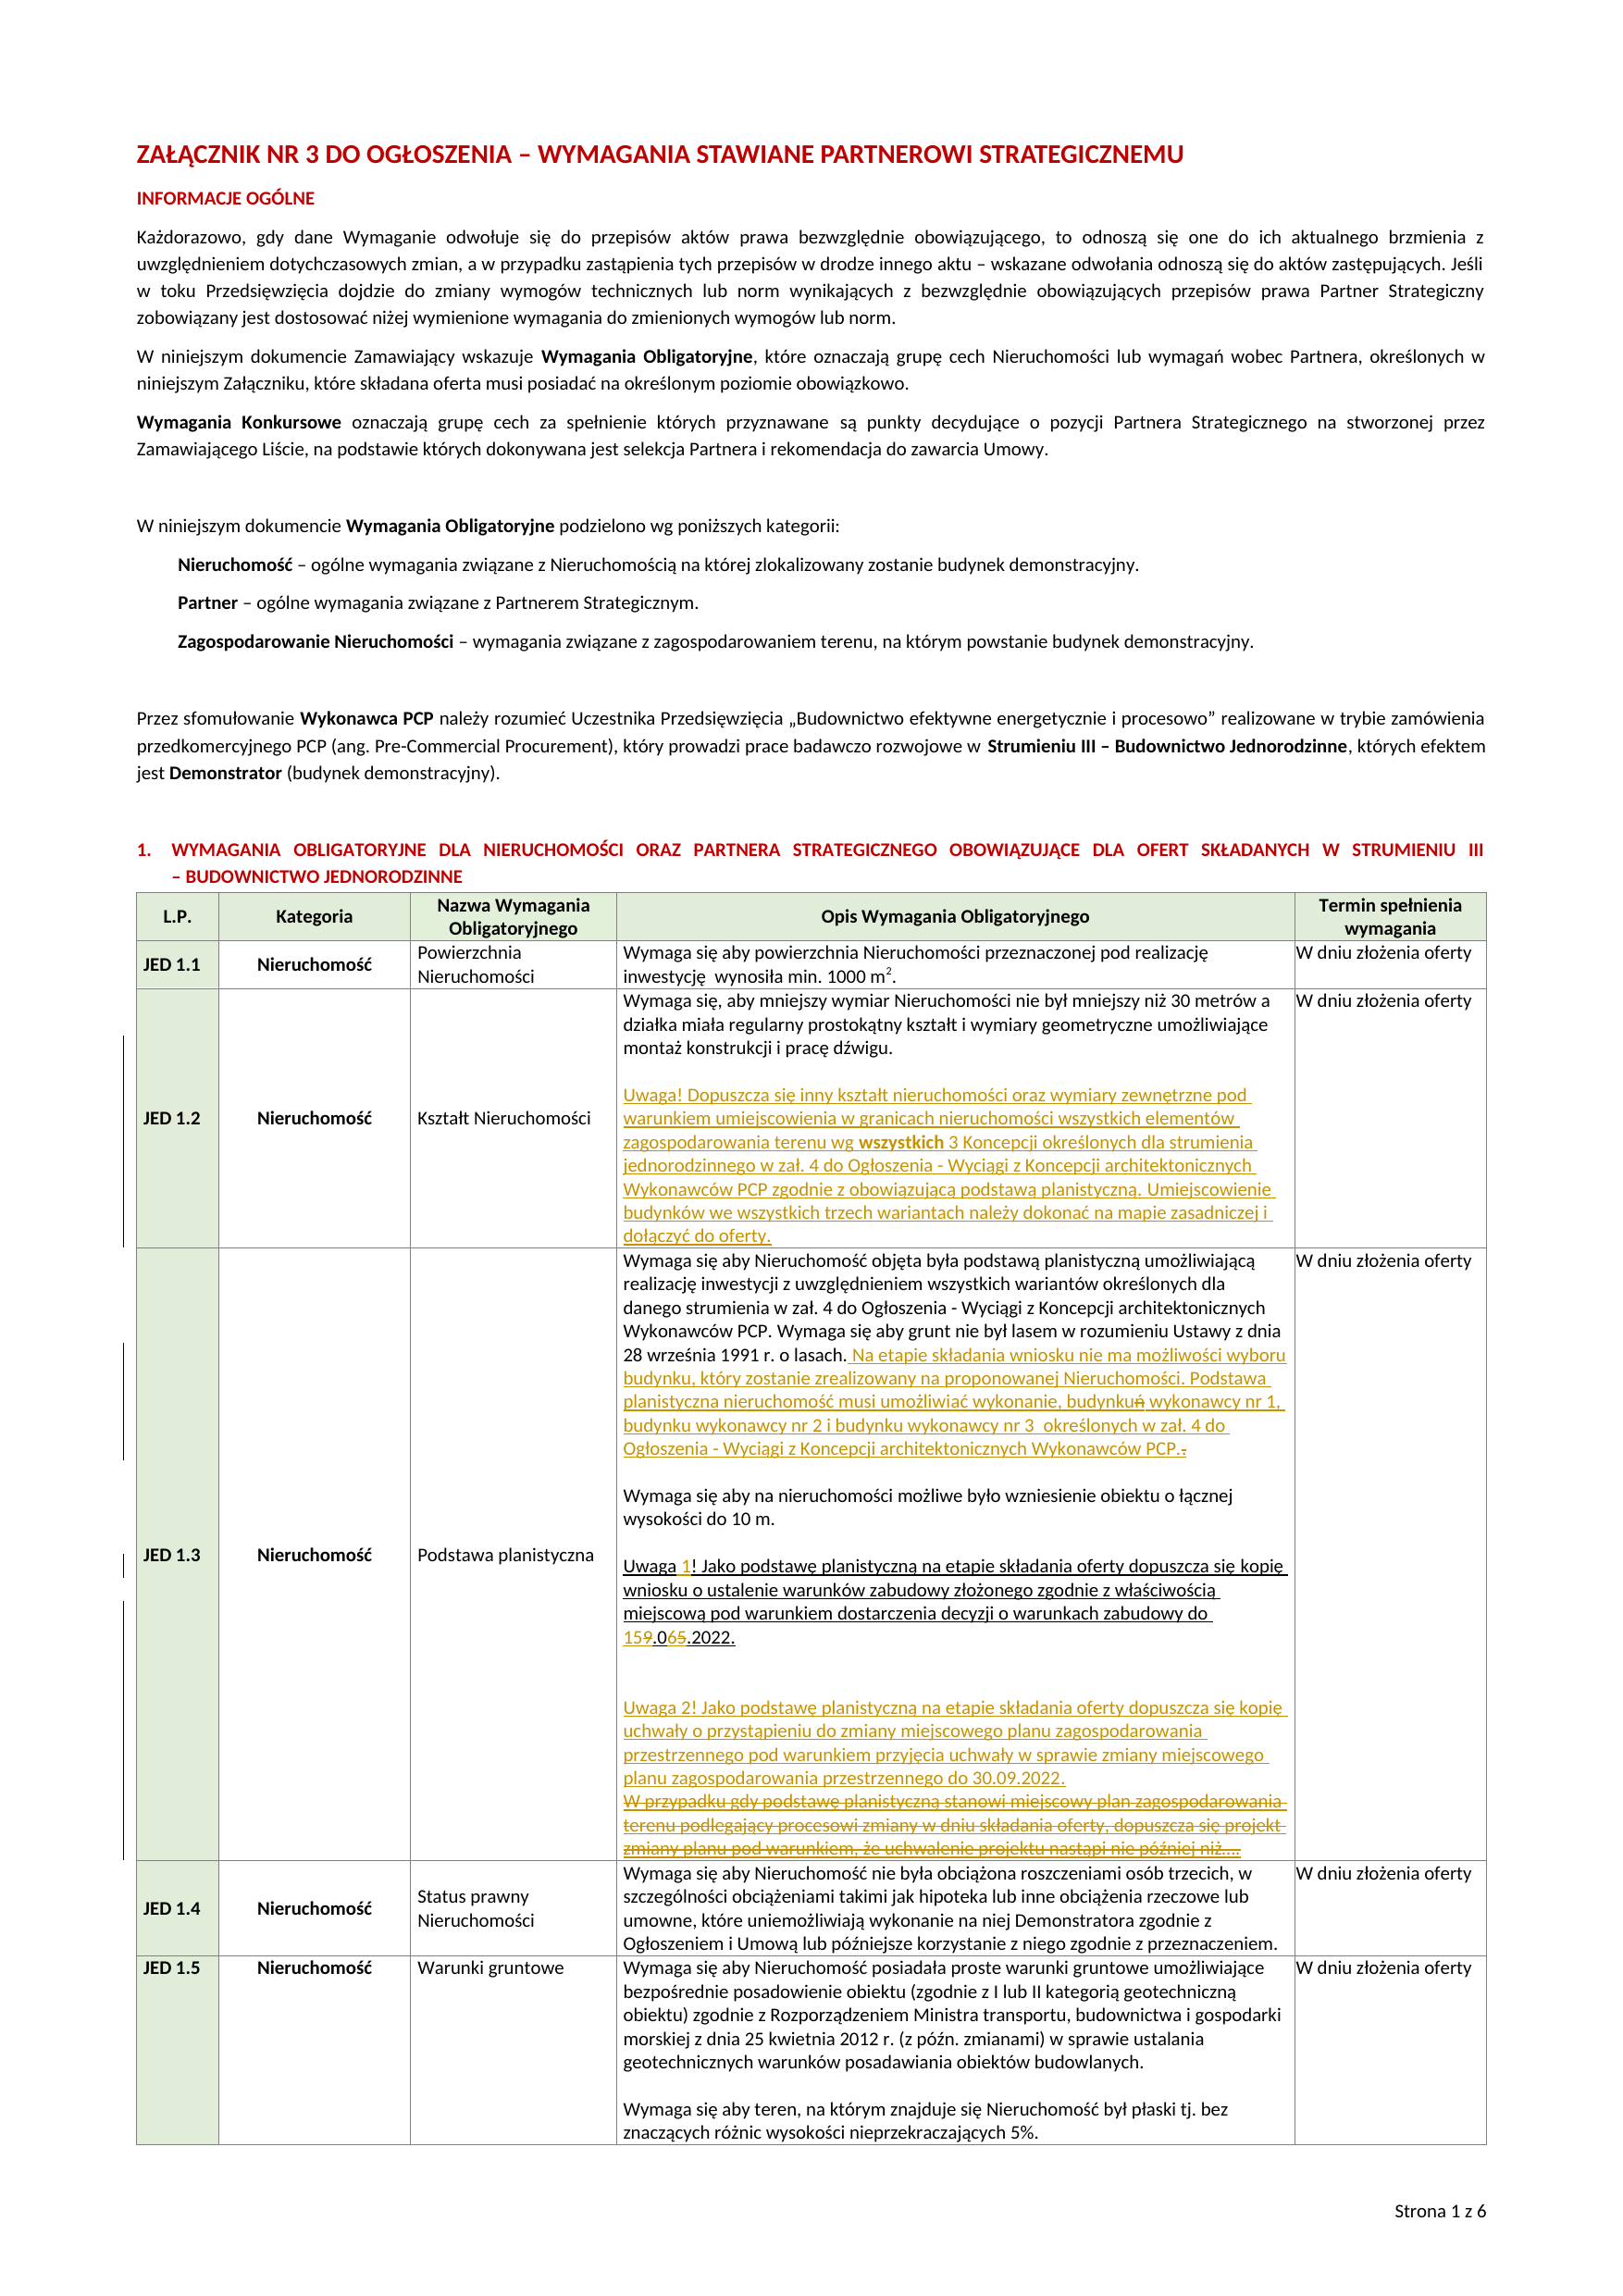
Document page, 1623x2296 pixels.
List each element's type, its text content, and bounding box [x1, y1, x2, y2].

table_cell Podstawa planistyczna [411, 1248, 616, 1860]
table_cell Wymaga się aby Nieruchomość objęta była podstawą planistyczną umożliwiającą realizację inwestycji z uwzględnieniem wszystkich wariantów określonych dla danego strumienia w zał. 4 do Ogłoszenia - Wyciągi z Koncepcji architektonicznych Wykonawców PCP. Wymaga się aby grunt nie był lasem w rozumieniu Ustawy z dnia 28 września 1991 r. o lasach. Wymaga się aby na nieruchomości możliwe było wzniesienie obiektu o łącznej wysokości do 10 m. Uwaga! Jako podstawę planistyczną na etapie składania oferty dopuszcza się kopię wniosku o ustalenie warunków zabudowy złożonego zgodnie z właściwością miejscową pod warunkiem dostarczenia decyzji o warunkach zabudowy do .0.2022. [617, 1248, 1295, 1860]
table_cell Nieruchomość [219, 1956, 410, 2144]
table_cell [617, 1956, 1295, 2144]
table_cell Kształt Nieruchomości [411, 989, 616, 1247]
table_cell Status prawny Nieruchomości [411, 1861, 616, 1955]
text W niniejszym dokumencie Wymagania Obligatoryjne podzielono wg poniższych kategorii: [137, 514, 1486, 538]
table_header Termin spełnienia wymagania [1295, 893, 1486, 940]
table_cell W dniu złożenia oferty [1295, 1956, 1486, 2144]
table_cell [137, 1861, 218, 1955]
table_cell [137, 989, 218, 1247]
table_cell W dniu złożenia oferty [1295, 941, 1486, 987]
table_cell Nieruchomość [219, 1248, 410, 1860]
table_cell W dniu złożenia oferty [1295, 1248, 1486, 1860]
table_cell Wymaga się aby Nieruchomość nie była obciążona roszczeniami osób trzecich, w szczególności obciążeniami takimi jak hipoteka lub inne obciążenia rzeczowe lub umowne, które uniemożliwiają wykonanie na niej Demonstratora zgodnie z Ogłoszeniem i Umową lub późniejsze korzystanie z niego zgodnie z przeznaczeniem. [617, 1861, 1295, 1955]
text Partner – ogólne wymagania związane z Partnerem Strategicznym. [178, 591, 1486, 614]
table_cell Powierzchnia Nieruchomości [411, 941, 616, 987]
text Przez sfomułowanie Wykonawca PCP należy rozumieć Uczestnika Przedsięwzięcia „Budownictwo efektywne energetycznie i procesowo” realizowane w trybie zamówienia przedkomercyjnego PCP (ang. Pre-Commercial Procurement), który prowadzi prace badawczo rozwojowe w Strumieniu III – Budownictwo Jednorodzinne, których efektem jest Demonstrator (budynek demonstracyjny). [137, 707, 1486, 784]
table_cell Wymaga się, aby mniejszy wymiar Nieruchomości nie był mniejszy niż 30 metrów a działka miała regularny prostokątny kształt i wymiary geometryczne umożliwiające montaż konstrukcji i pracę dźwigu. [617, 989, 1295, 1247]
table_cell Warunki gruntowe [411, 1956, 616, 2144]
table_header L.P. [137, 893, 218, 940]
text Nieruchomość – ogólne wymagania związane z Nieruchomością na której zlokalizowany zostanie budynek demonstracyjny. [178, 552, 1486, 576]
table_cell [137, 941, 218, 987]
table_cell Wymaga się aby powierzchnia Nieruchomości przeznaczonej pod realizację inwestycję wynosiła min. 1000 m2. [617, 941, 1295, 987]
list INFORMACJE OGÓLNE [137, 186, 1486, 210]
table_cell [137, 1248, 218, 1860]
table_cell W dniu złożenia oferty [1295, 989, 1486, 1247]
table_cell Nieruchomość [219, 941, 410, 987]
table_cell Nieruchomość [219, 989, 410, 1247]
text Każdorazowo, gdy dane Wymaganie odwołuje się do przepisów aktów prawa bezwzględnie obowiązującego, to odnoszą się one do ich aktualnego brzmienia z uwzględnieniem dotychczasowych zmian, a w przypadku zastąpienia tych przepisów w drodze innego aktu – wskazane odwołania odnoszą się do aktów zastępujących. Jeśli w toku Przedsięwzięcia dojdzie do zmiany wymogów technicznych lub norm wynikających z bezwzględnie obowiązujących przepisów prawa Partner Strategiczny zobowiązany jest dostosować niżej wymienione wymagania do zmienionych wymogów lub norm. [137, 225, 1486, 329]
table_cell W dniu złożenia oferty [1295, 1861, 1486, 1955]
text ZAŁĄCZNIK NR 3 DO OGŁOSZENIA – WYMAGANIA STAWIANE PARTNEROWI STRATEGICZNEMU [137, 137, 1486, 169]
table_cell Nieruchomość [219, 1861, 410, 1955]
table_header Nazwa Wymagania Obligatoryjnego [411, 893, 616, 940]
text Zagospodarowanie Nieruchomości – wymagania związane z zagospodarowaniem terenu, na którym powstanie budynek demonstracyjny. [178, 629, 1486, 653]
table_header Opis Wymagania Obligatoryjnego [617, 893, 1295, 940]
text Wymagania Konkursowe oznaczają grupę cech za spełnienie których przyznawane są punkty decydujące o pozycji Partnera Strategicznego na stworzonej przez Zamawiającego Liście, na podstawie których dokonywana jest selekcja Partnera i rekomendacja do zawarcia Umowy. [137, 410, 1486, 460]
table_cell [137, 1956, 218, 2144]
text WYMAGANIA OBLIGATORYJNE DLA NIERUCHOMOŚCI ORAZ PARTNERA STRATEGICZNEGO obowiązujące dla ofert składanych w strumieniu III – Budownictwo jednorodzinne [137, 838, 1486, 888]
table_header Kategoria [219, 893, 410, 940]
text W niniejszym dokumencie Zamawiający wskazuje Wymagania Obligatoryjne, które oznaczają grupę cech Nieruchomości lub wymagań wobec Partnera, określonych w niniejszym Załączniku, które składana oferta musi posiadać na określonym poziomie obowiązkowo. [137, 344, 1486, 395]
